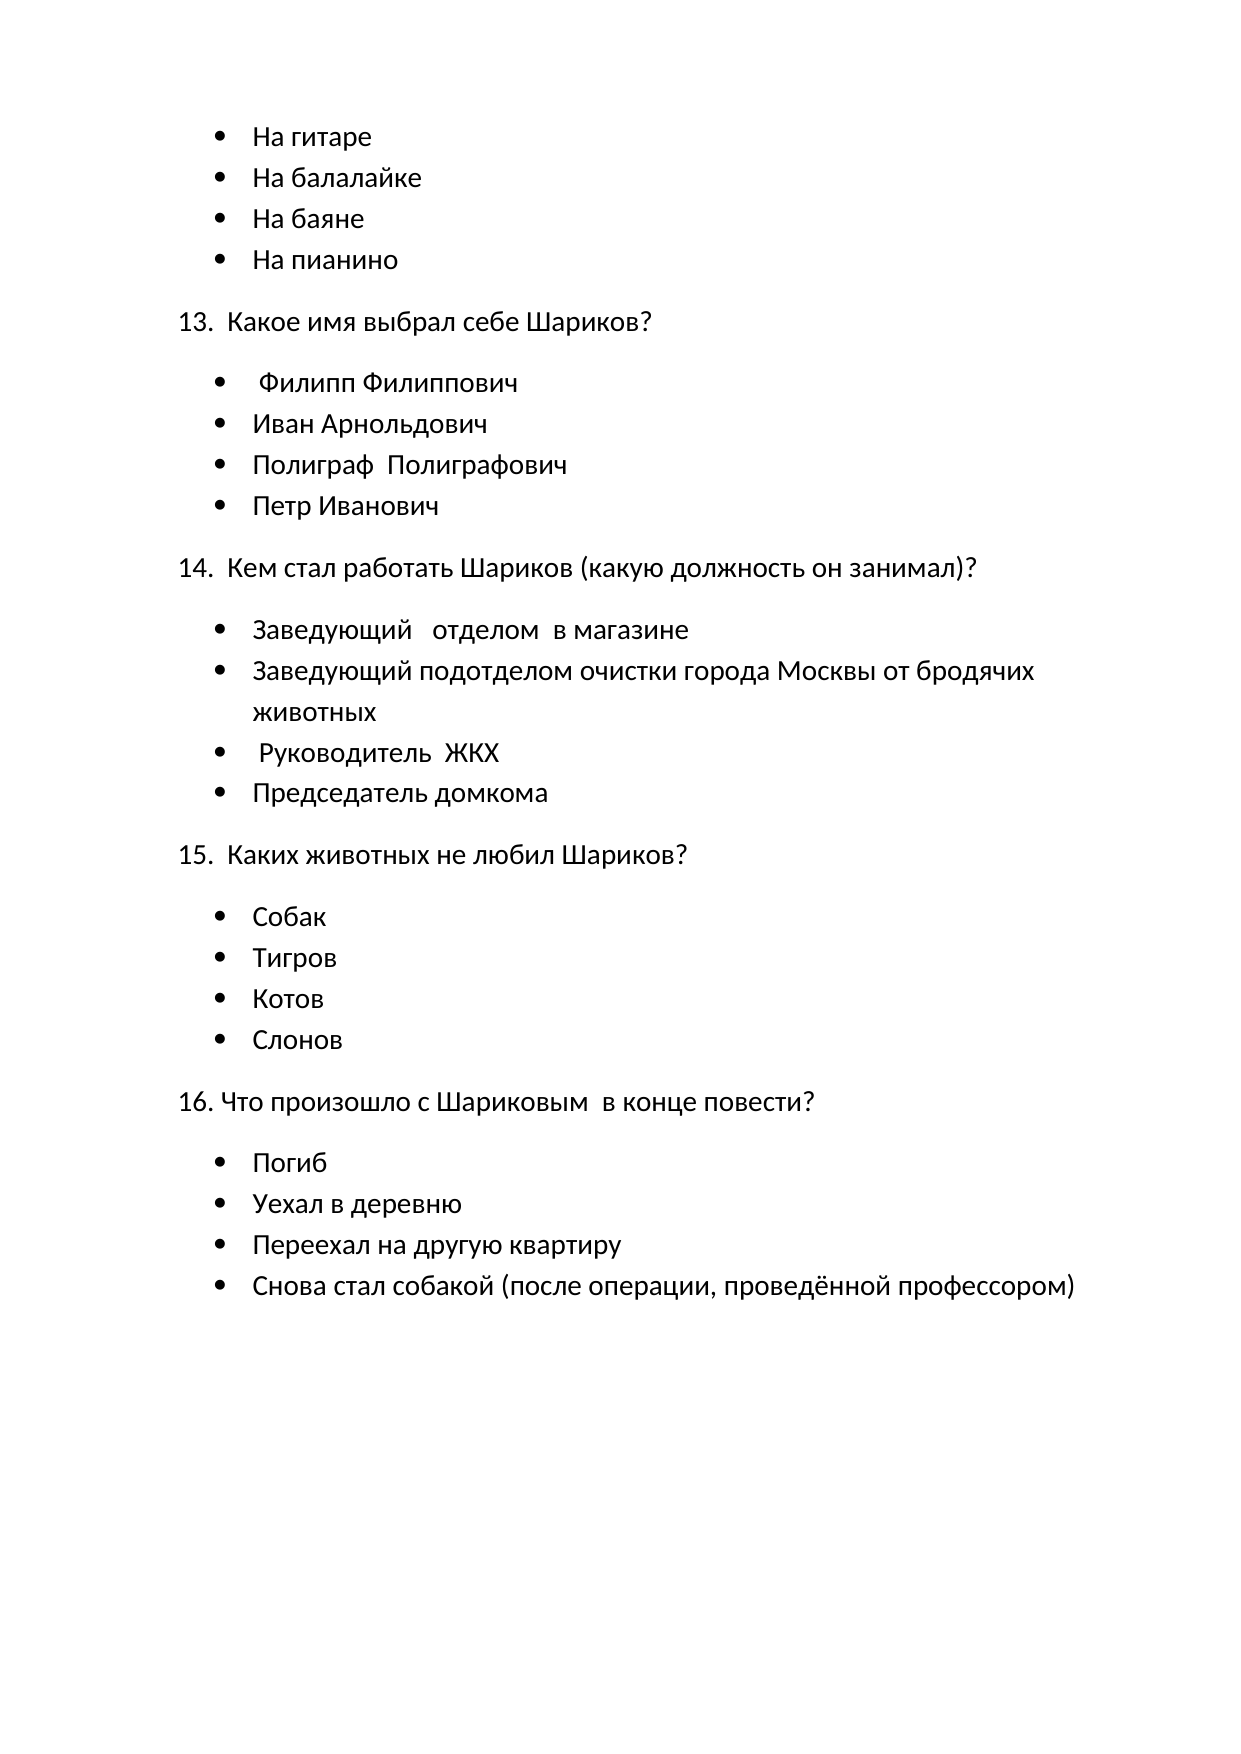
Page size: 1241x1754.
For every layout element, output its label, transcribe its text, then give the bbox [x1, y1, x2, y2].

list Переехал на другую квартиру [215, 1226, 1152, 1262]
list Иван Арнольдович [215, 405, 1152, 441]
list На баяне [215, 200, 1152, 236]
list Председатель домкома [215, 774, 1152, 810]
text 15. Каких животных не любил Шариков? [177, 836, 1152, 872]
list На балалайке [215, 159, 1152, 195]
list Руководитель ЖКХ [215, 734, 1152, 769]
list Тигров [215, 939, 1152, 975]
list Уехал в деревню [215, 1185, 1152, 1221]
list На гитаре [215, 118, 1152, 154]
list Полиграф Полиграфович [215, 446, 1152, 482]
list Петр Иванович [215, 487, 1152, 523]
list Котов [215, 980, 1152, 1016]
list Заведующий подотделом очистки города Москвы от бродячих животных [215, 652, 1152, 728]
text 13. Какое имя выбрал себе Шариков? [177, 303, 1152, 338]
text 14. Кем стал работать Шариков (какую должность он занимал)? [177, 549, 1152, 585]
list Снова стал собакой (после операции, проведённой профессором) [215, 1267, 1152, 1303]
list Заведующий отделом в магазине [215, 611, 1152, 646]
list Собак [215, 898, 1152, 934]
list На пианино [215, 241, 1152, 277]
list Слонов [215, 1021, 1152, 1057]
list Филипп Филиппович [215, 364, 1152, 400]
list Погиб [215, 1144, 1152, 1180]
text 16. Что произошло с Шариковым в конце повести? [177, 1083, 1152, 1118]
